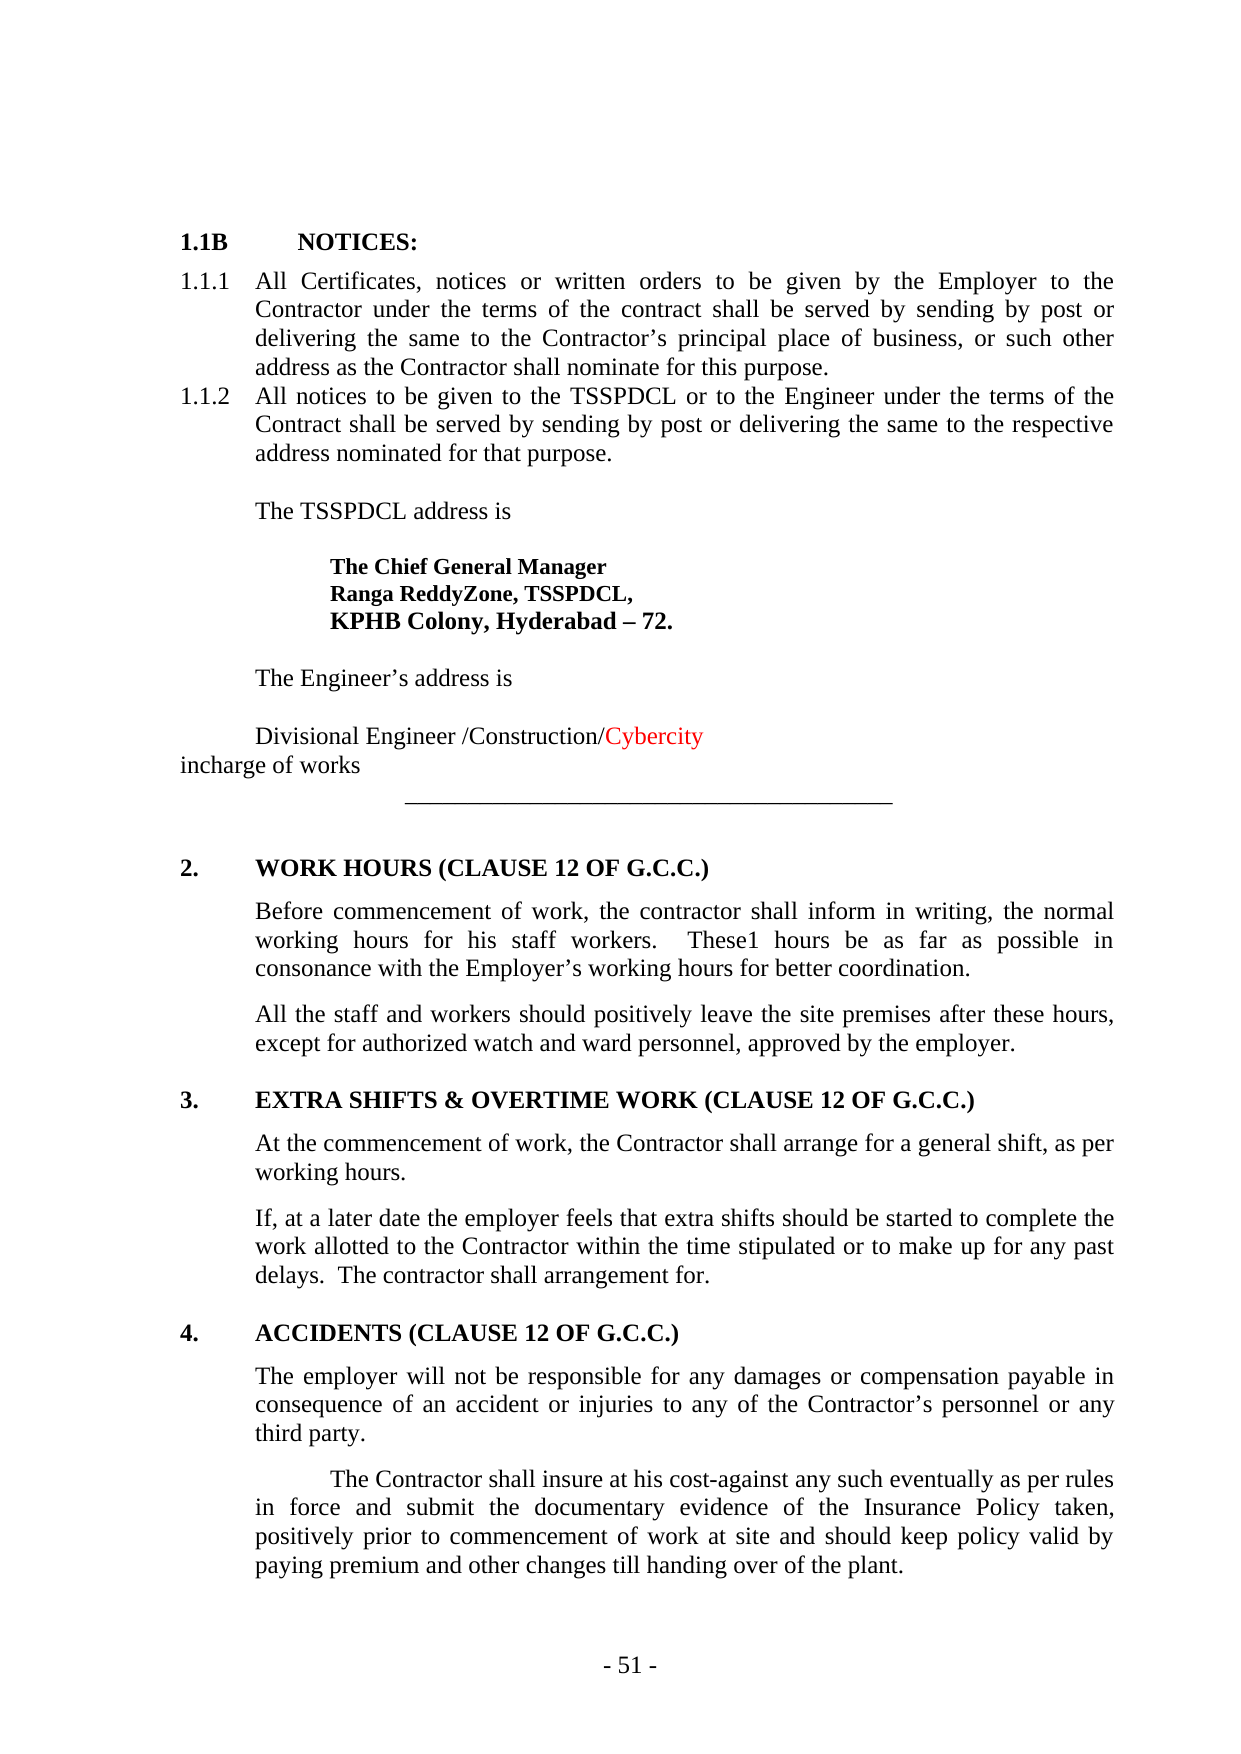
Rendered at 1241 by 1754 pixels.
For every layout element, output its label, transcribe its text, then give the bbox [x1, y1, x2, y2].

text The Chief General Manager [330, 553, 1115, 580]
text The TSSPDCL address is [180, 496, 1115, 524]
text Ranga ReddyZone, TSSPDCL, [330, 580, 1115, 606]
text If, at a later date the employer feels that extra shifts should be started to complete the work allotted to the Contractor within the time stipulated or to make up for any past delays. The contractor shall arrangement for. [255, 1203, 1115, 1289]
text The Engineer’s address is [180, 663, 1115, 692]
list All Certificates, notices or written orders to be given by the Employer to the Contractor under the terms of the contract shall be served by sending by post or delivering the same to the Contractor’s principal place of business, or such other address as the Contractor shall nominate for this purpose. [180, 266, 1115, 381]
text At the commencement of work, the Contractor shall arrange for a general shift, as per working hours. [255, 1128, 1115, 1186]
text The Contractor shall insure at his cost-against any such eventually as per rules in force and submit the documentary evidence of the Insurance Policy taken, positively prior to commencement of work at site and should keep policy valid by paying premium and other changes till handing over of the plant. [255, 1464, 1115, 1579]
list EXTRA SHIFTS & OVERTIME WORK (CLAUSE 12 OF G.C.C.) [180, 1085, 1115, 1114]
list WORK HOURS (CLAUSE 12 OF G.C.C.) [180, 853, 1115, 882]
text Before commencement of work, the contractor shall inform in writing, the normal working hours for his staff workers. These1 hours be as far as possible in consonance with the Employer’s working hours for better coordination. [255, 896, 1115, 982]
text incharge of works [180, 750, 1115, 778]
text The employer will not be responsible for any damages or compensation payable in consequence of an accident or injuries to any of the Contractor’s personnel or any third party. [255, 1361, 1115, 1447]
text All the staff and workers should positively leave the site premises after these hours, except for authorized watch and ward personnel, approved by the employer. [255, 999, 1115, 1056]
text KPHB Colony, Hyderabad – 72. [330, 606, 1115, 635]
text Divisional Engineer /Construction/Cybercity [180, 721, 1115, 750]
text 1.1B NOTICES: [180, 227, 1115, 256]
text _______________________________________ [405, 778, 1115, 807]
list All notices to be given to the TSSPDCL or to the Engineer under the terms of the Contract shall be served by sending by post or delivering the same to the respective address nominated for that purpose. [180, 381, 1115, 467]
list ACCIDENTS (CLAUSE 12 OF G.C.C.) [180, 1318, 1115, 1346]
